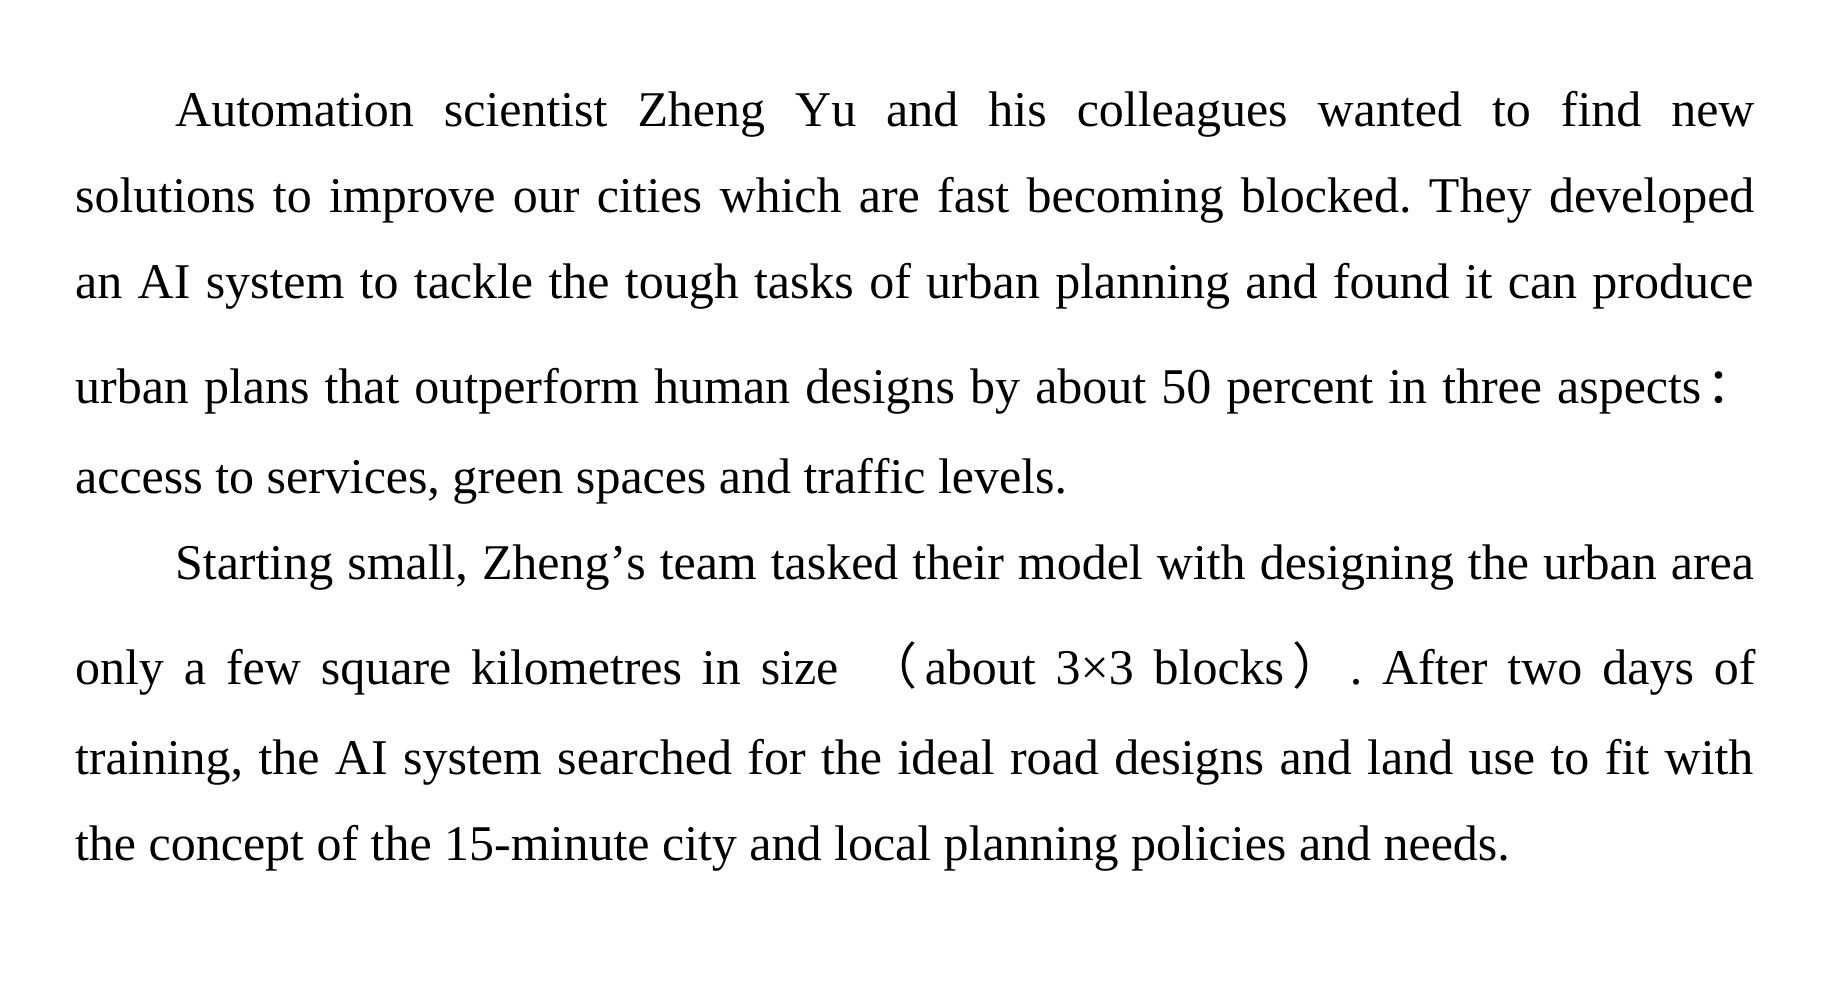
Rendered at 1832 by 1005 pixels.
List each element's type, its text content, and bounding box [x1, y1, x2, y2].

text Starting small, Zheng’s team tasked their model with designing the urban area only a few square kilometres in size （about 3×3 blocks）. After two days of training, the AI system searched for the ideal road designs and land use to fit with the concept of the 15-minute city and local planning policies and needs. [75, 533, 1756, 872]
text Automation scientist Zheng Yu and his colleagues wanted to find new solutions to improve our cities which are fast becoming blocked. They developed an AI system to tackle the tough tasks of urban planning and found it can produce urban plans that outperform human designs by about 50 percent in three aspects： access to services, green spaces and traffic levels. [75, 79, 1756, 504]
